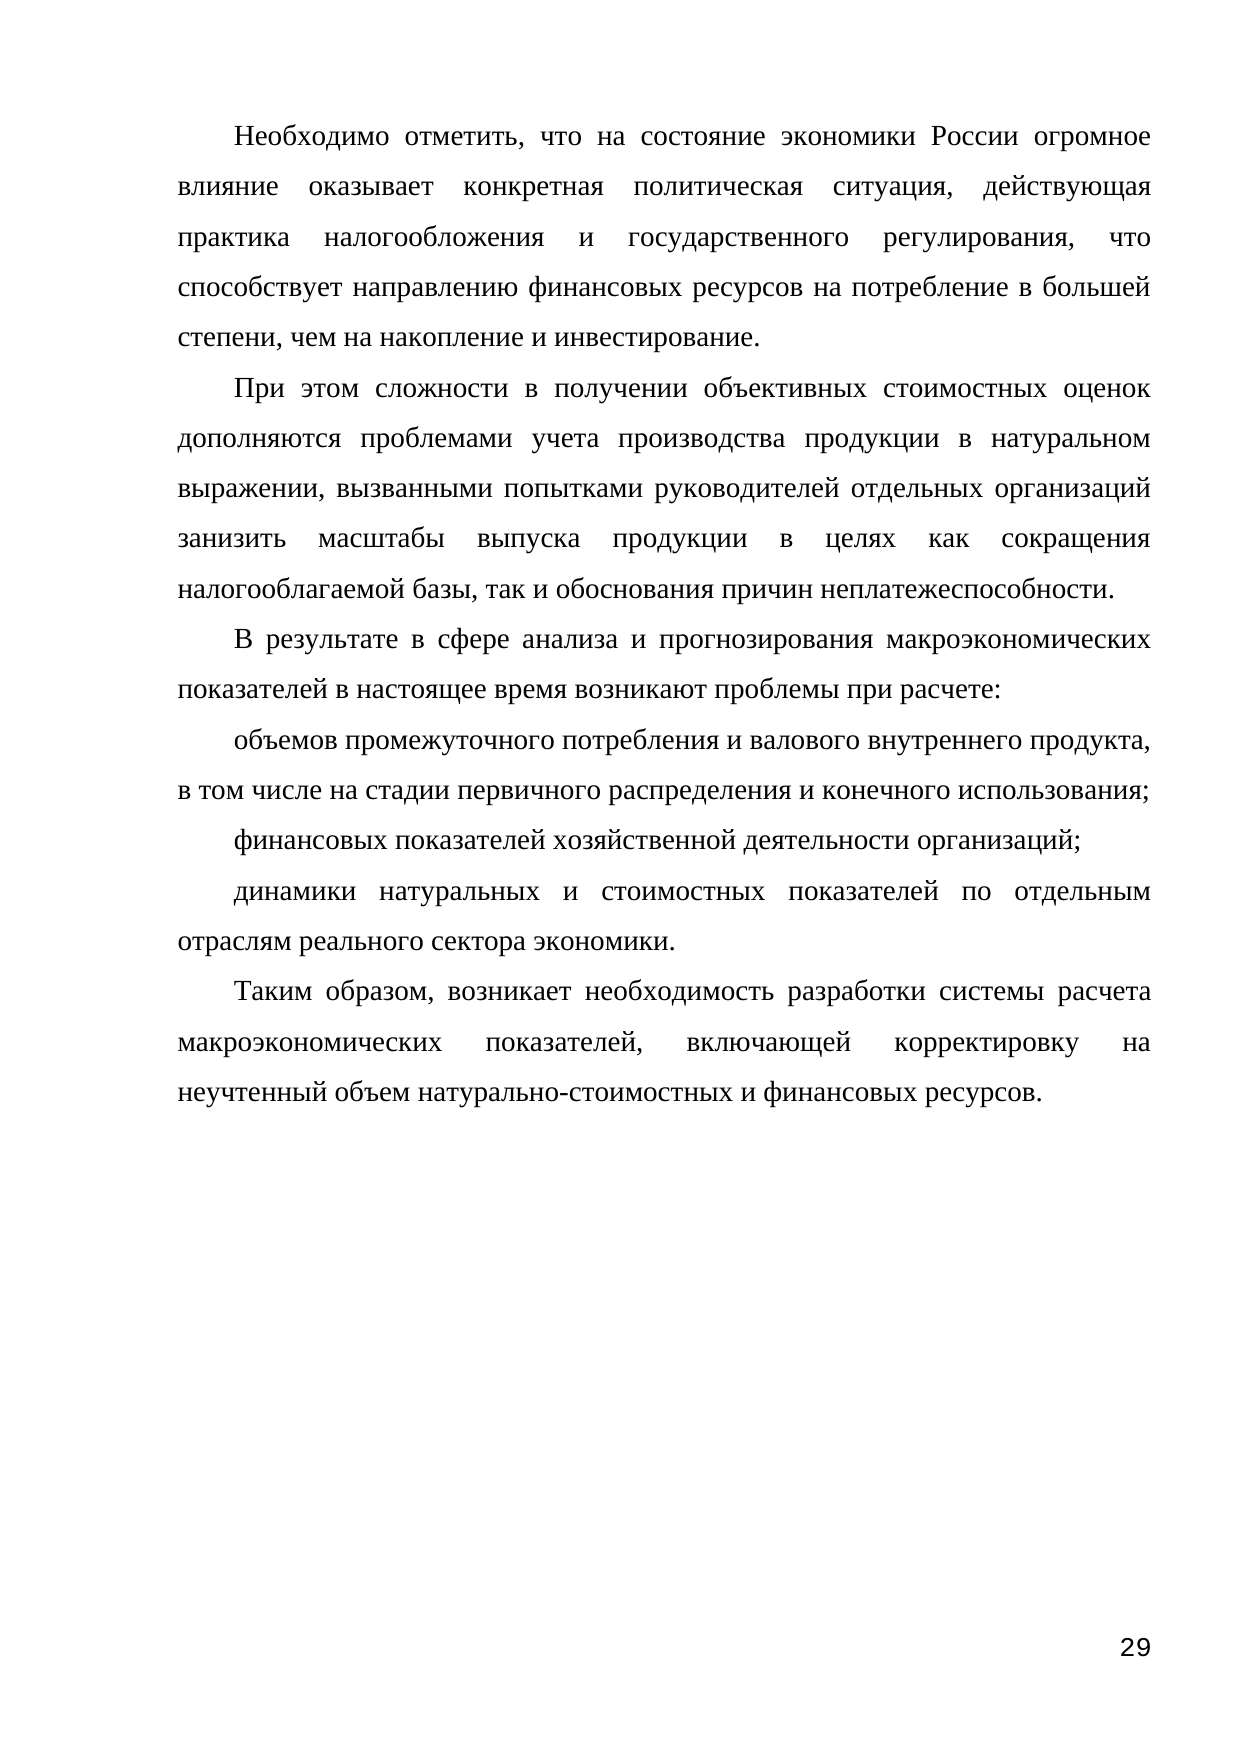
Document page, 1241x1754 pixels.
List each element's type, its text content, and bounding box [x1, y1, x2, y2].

text финансовых показателей хозяйственной деятельности организаций; [177, 822, 1152, 856]
text объемов промежуточного потребления и валового внутреннего продукта, в том числе на стадии первичного распределения и конечного использования; [177, 722, 1152, 806]
text Таким образом, возникает необходимость разработки системы расчета макроэкономических показателей, включающей корректировку на неучтенный объем натурально-стоимостных и финансовых ресурсов. [177, 973, 1152, 1108]
text При этом сложности в получении объективных стоимостных оценок дополняются проблемами учета производства продукции в натуральном выражении, вызванными попытками руководителей отдельных организаций занизить масштабы выпуска продукции в целях как сокращения налогооблагаемой базы, так и обоснования причин неплатежеспособности. [177, 370, 1152, 604]
text динамики натуральных и стоимостных показателей по отдельным отраслям реального сектора экономики. [177, 873, 1152, 957]
text Необходимо отметить, что на состояние экономики России огромное влияние оказывает конкретная политическая ситуация, действующая практика налогообложения и государственного регулирования, что способствует направлению финансовых ресурсов на потребление в большей степени, чем на накопление и инвестирование. [177, 118, 1152, 353]
text В результате в сфере анализа и прогнозирования макроэкономических показателей в настоящее время возникают проблемы при расчете: [177, 621, 1152, 705]
